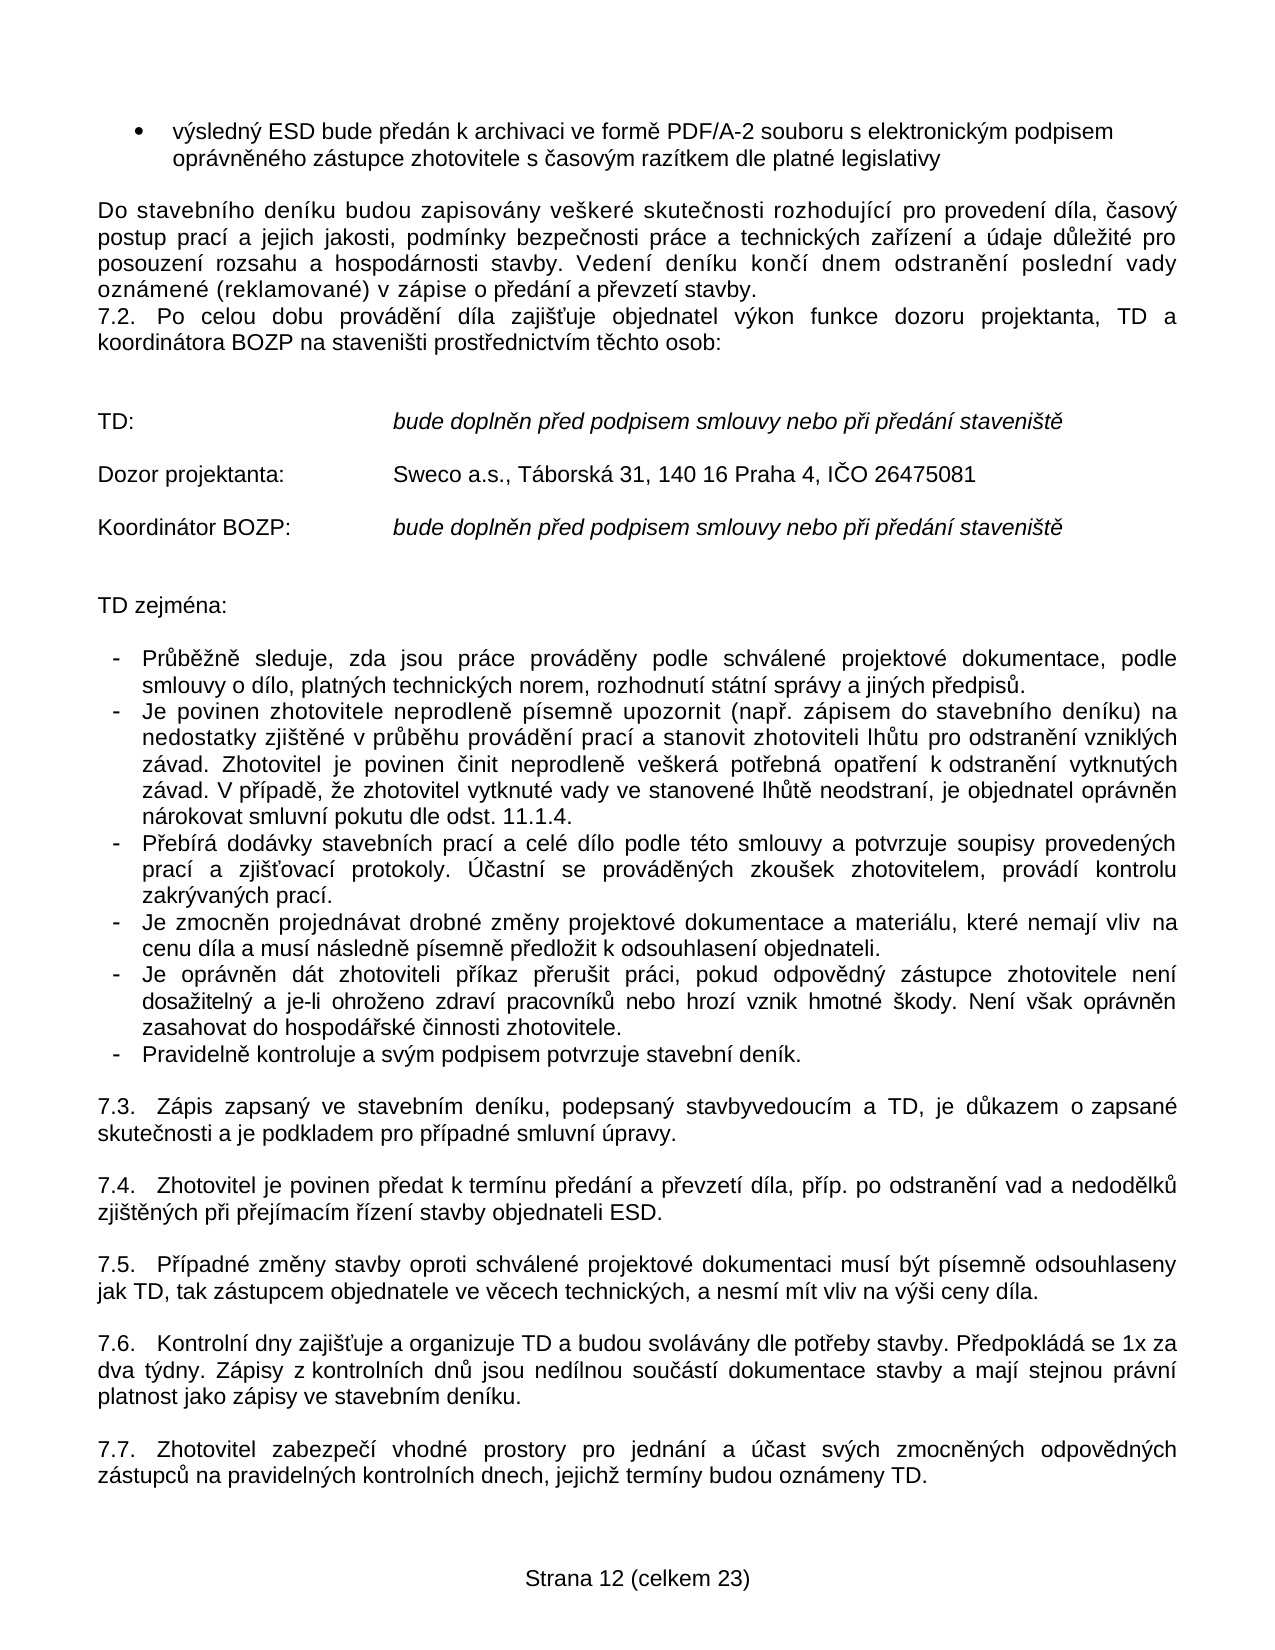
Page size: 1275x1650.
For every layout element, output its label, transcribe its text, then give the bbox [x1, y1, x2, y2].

text Koordinátor BOZP: bude doplněn před podpisem smlouvy nebo při předání staveniště [97, 513, 1177, 540]
list Zhotovitel zabezpečí vhodné prostory pro jednání a účast svých zmocněných odpovědných zástupců na pravidelných kontrolních dnech, jejichž termíny budou oznámeny TD. [97, 1436, 1177, 1488]
list Kontrolní dny zajišťuje a organizuje TD a budou svolávány dle potřeby stavby. Předpokládá se 1x za dva týdny. Zápisy z kontrolních dnů jsou nedílnou součástí dokumentace stavby a mají stejnou právní platnost jako zápisy ve stavebním deníku. [97, 1330, 1177, 1409]
text TD: bude doplněn před podpisem smlouvy nebo při předání staveniště [97, 408, 1177, 434]
list Průběžně sleduje, zda jsou práce prováděny podle schválené projektové dokumentace, podle smlouvy o dílo, platných technických norem, rozhodnutí státní správy a jiných předpisů. [112, 645, 1177, 698]
list Je oprávněn dát zhotoviteli příkaz přerušit práci, pokud odpovědný zástupce zhotovitele není dosažitelný a je-li ohroženo zdraví pracovníků nebo hrozí vznik hmotné škody. Není však oprávněn zasahovat do hospodářské činnosti zhotovitele. [112, 961, 1177, 1041]
list Případné změny stavby oproti schválené projektové dokumentaci musí být písemně odsouhlaseny jak TD, tak zástupcem objednatele ve věcech technických, a nesmí mít vliv na výši ceny díla. [97, 1251, 1177, 1304]
list Přebírá dodávky stavebních prací a celé dílo podle této smlouvy a potvrzuje soupisy provedených prací a zjišťovací protokoly. Účastní se prováděných zkoušek zhotovitelem, provádí kontrolu zakrývaných prací. [112, 830, 1177, 909]
text Dozor projektanta: Sweco a.s., Táborská 31, 140 16 Praha 4, IČO 26475081 [97, 461, 1177, 487]
list Pravidelně kontroluje a svým podpisem potvrzuje stavební deník. [112, 1041, 1177, 1067]
list Je povinen zhotovitele neprodleně písemně upozornit (např. zápisem do stavebního deníku) na nedostatky zjištěné v průběhu provádění prací a stanovit zhotoviteli lhůtu pro odstranění vzniklých závad. Zhotovitel je povinen činit neprodleně veškerá potřebná opatření k odstranění vytknutých závad. V případě, že zhotovitel vytknuté vady ve stanovené lhůtě neodstraní, je objednatel oprávněn nárokovat smluvní pokutu dle odst. 11.1.4. [112, 698, 1177, 830]
list Zápis zapsaný ve stavebním deníku, podepsaný stavbyvedoucím a TD, je důkazem o zapsané skutečnosti a je podkladem pro případné smluvní úpravy. [97, 1093, 1177, 1146]
text Do stavebního deníku budou zapisovány veškeré skutečnosti rozhodující pro provedení díla, časový postup prací a jejich jakosti, podmínky bezpečnosti práce a technických zařízení a údaje důležité pro posouzení rozsahu a hospodárnosti stavby. Vedení deníku končí dnem odstranění poslední vady oznámené (reklamované) v zápise o předání a převzetí stavby. [97, 197, 1177, 303]
list Po celou dobu provádění díla zajišťuje objednatel výkon funkce dozoru projektanta, TD a koordinátora BOZP na staveništi prostřednictvím těchto osob: [97, 303, 1177, 355]
text TD zejména: [97, 592, 1177, 619]
list Je zmocněn projednávat drobné změny projektové dokumentace a materiálu, které nemají vliv na cenu díla a musí následně písemně předložit k odsouhlasení objednateli. [112, 909, 1177, 961]
list výsledný ESD bude předán k archivaci ve formě PDF/A-2 souboru s elektronickým podpisem oprávněného zástupce zhotovitele s časovým razítkem dle platné legislativy [135, 118, 1177, 171]
list Zhotovitel je povinen předat k termínu předání a převzetí díla, příp. po odstranění vad a nedodělků zjištěných při přejímacím řízení stavby objednateli ESD. [97, 1172, 1177, 1225]
